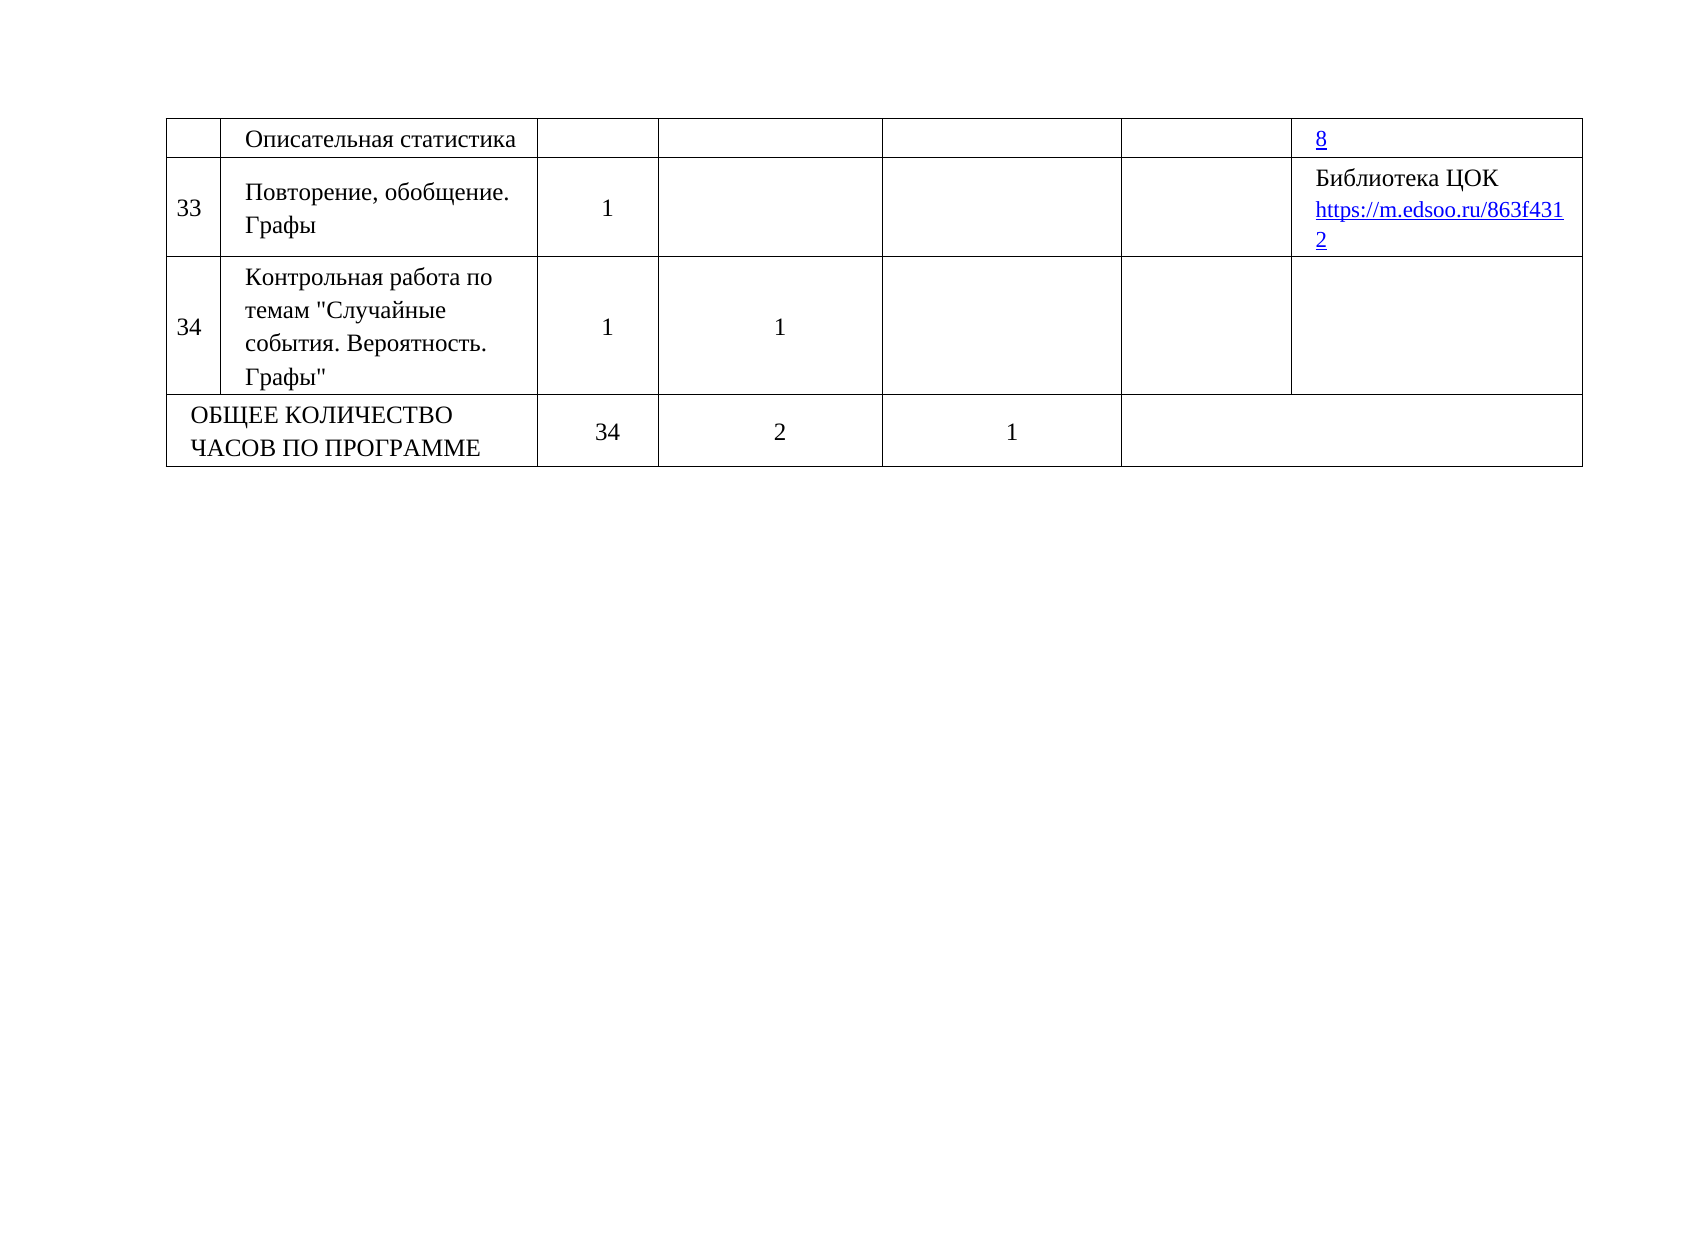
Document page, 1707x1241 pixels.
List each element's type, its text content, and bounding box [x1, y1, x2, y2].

table_cell 1 [883, 395, 1121, 466]
table_cell 1 [659, 257, 882, 394]
table_cell 34 [167, 257, 220, 394]
table_cell 33 [167, 158, 220, 256]
table_cell [659, 119, 882, 157]
table_cell ОБЩЕЕ КОЛИЧЕСТВО ЧАСОВ ПО ПРОГРАММЕ [167, 395, 537, 466]
table_cell Повторение, обобщение. Графы [221, 158, 537, 256]
table_cell [883, 257, 1121, 394]
table_cell [659, 158, 882, 256]
table_cell [1122, 257, 1291, 394]
table_cell [883, 119, 1121, 157]
table_cell [883, 158, 1121, 256]
table_cell [1292, 257, 1582, 394]
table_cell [1292, 119, 1582, 157]
table_cell [1122, 119, 1291, 157]
table_cell 1 [538, 158, 658, 256]
table_cell 34 [538, 395, 658, 466]
table_cell 1 [538, 119, 658, 157]
table_cell 32 [167, 119, 220, 157]
table_cell [1122, 158, 1291, 256]
table_cell [1122, 395, 1582, 466]
table_cell Библиотека ЦОК https://m.edsoo.ru/863f4312 [1292, 158, 1582, 256]
table_cell 2 [659, 395, 882, 466]
table_cell 1 [538, 257, 658, 394]
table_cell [221, 119, 537, 157]
table_cell Контрольная работа по темам "Случайные события. Вероятность. Графы" [221, 257, 537, 394]
